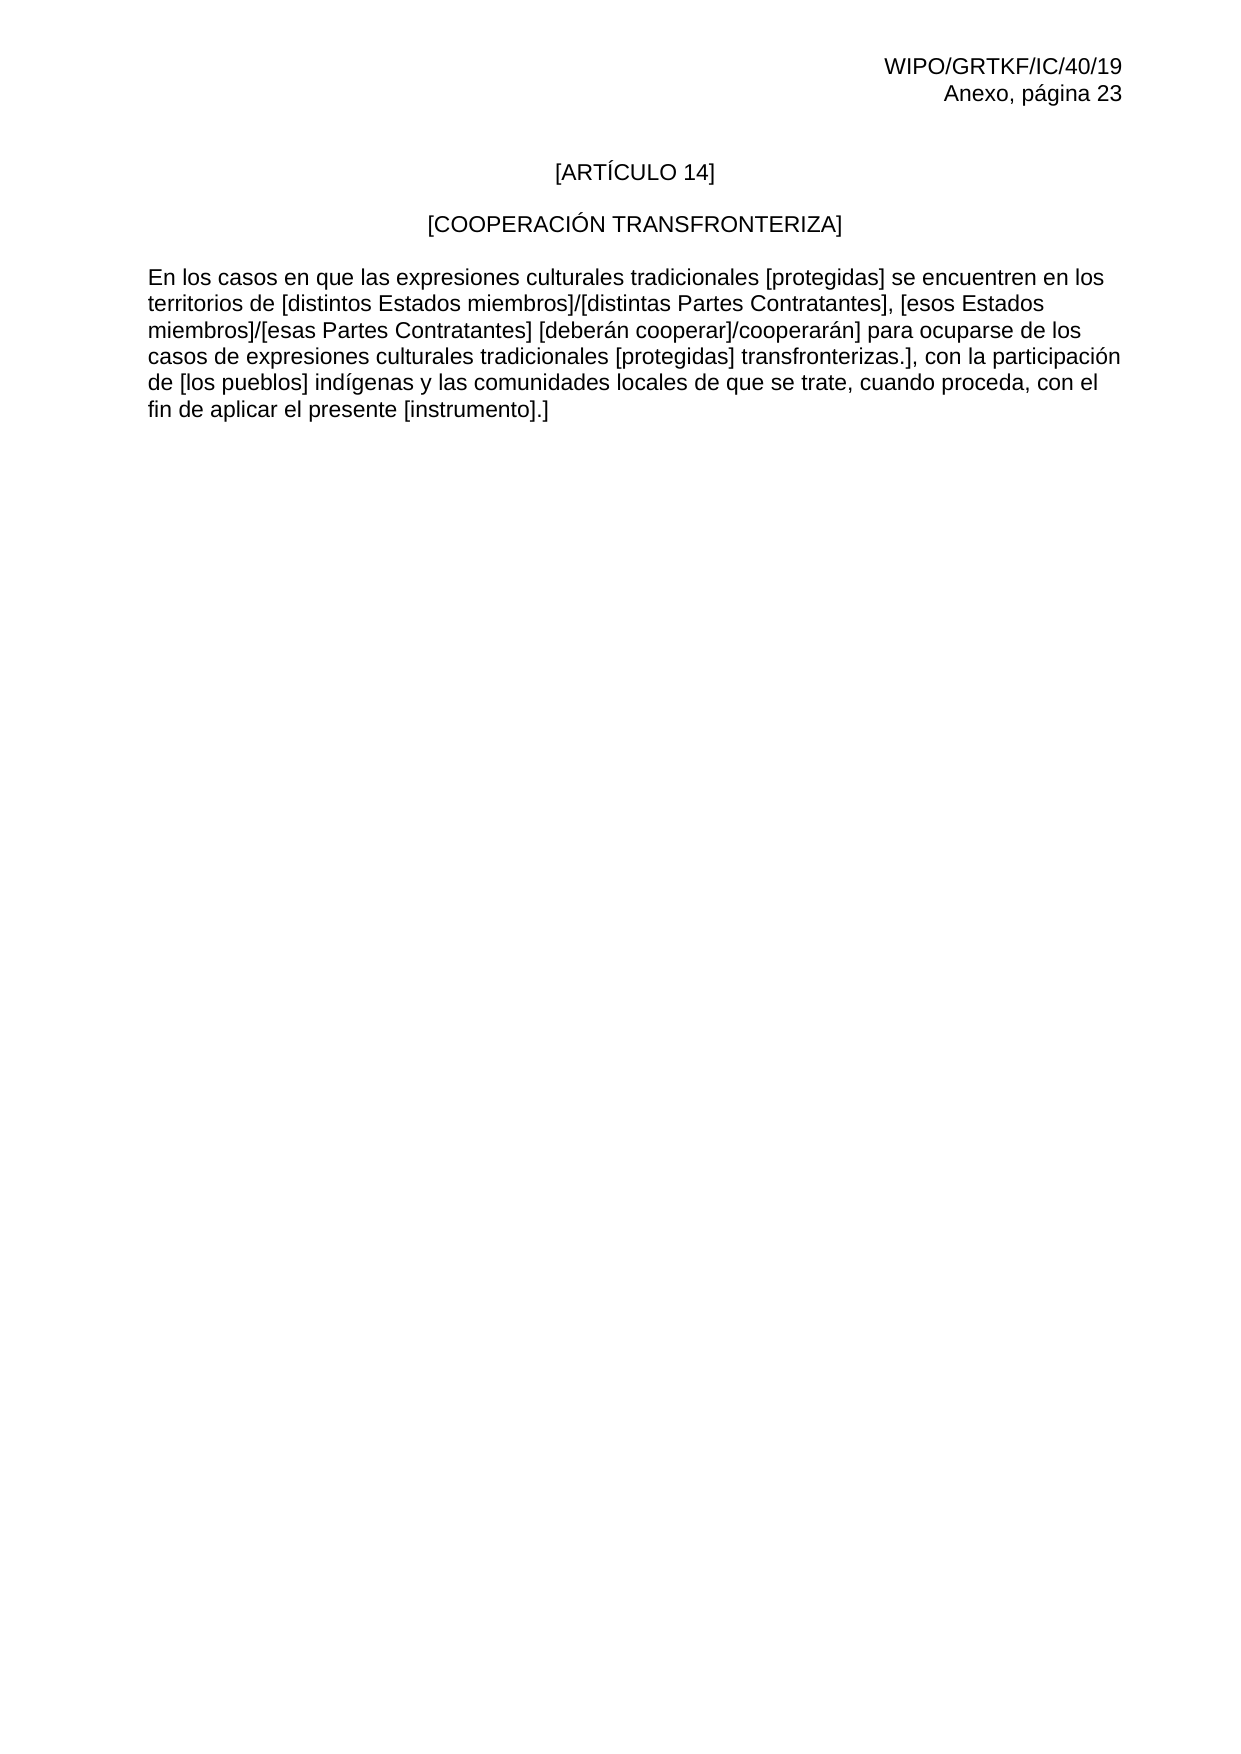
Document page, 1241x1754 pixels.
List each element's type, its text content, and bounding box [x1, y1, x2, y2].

text [ARTÍCULO 14] [148, 158, 1122, 185]
text [COOPERACIÓN TRANSFRONTERIZA] [148, 211, 1122, 238]
text En los casos en que las expresiones culturales tradicionales [protegidas] se encuentren en los territorios de [distintos Estados miembros]/[distintas Partes Contratantes], [esos Estados miembros]/[esas Partes Contratantes] [deberán cooperar]/cooperarán] para ocuparse de los casos de expresiones culturales tradicionales [protegidas] transfronterizas.], con la participación de [los pueblos] indígenas y las comunidades locales de que se trate, cuando proceda, con el fin de aplicar el presente [instrumento].] [148, 264, 1122, 422]
